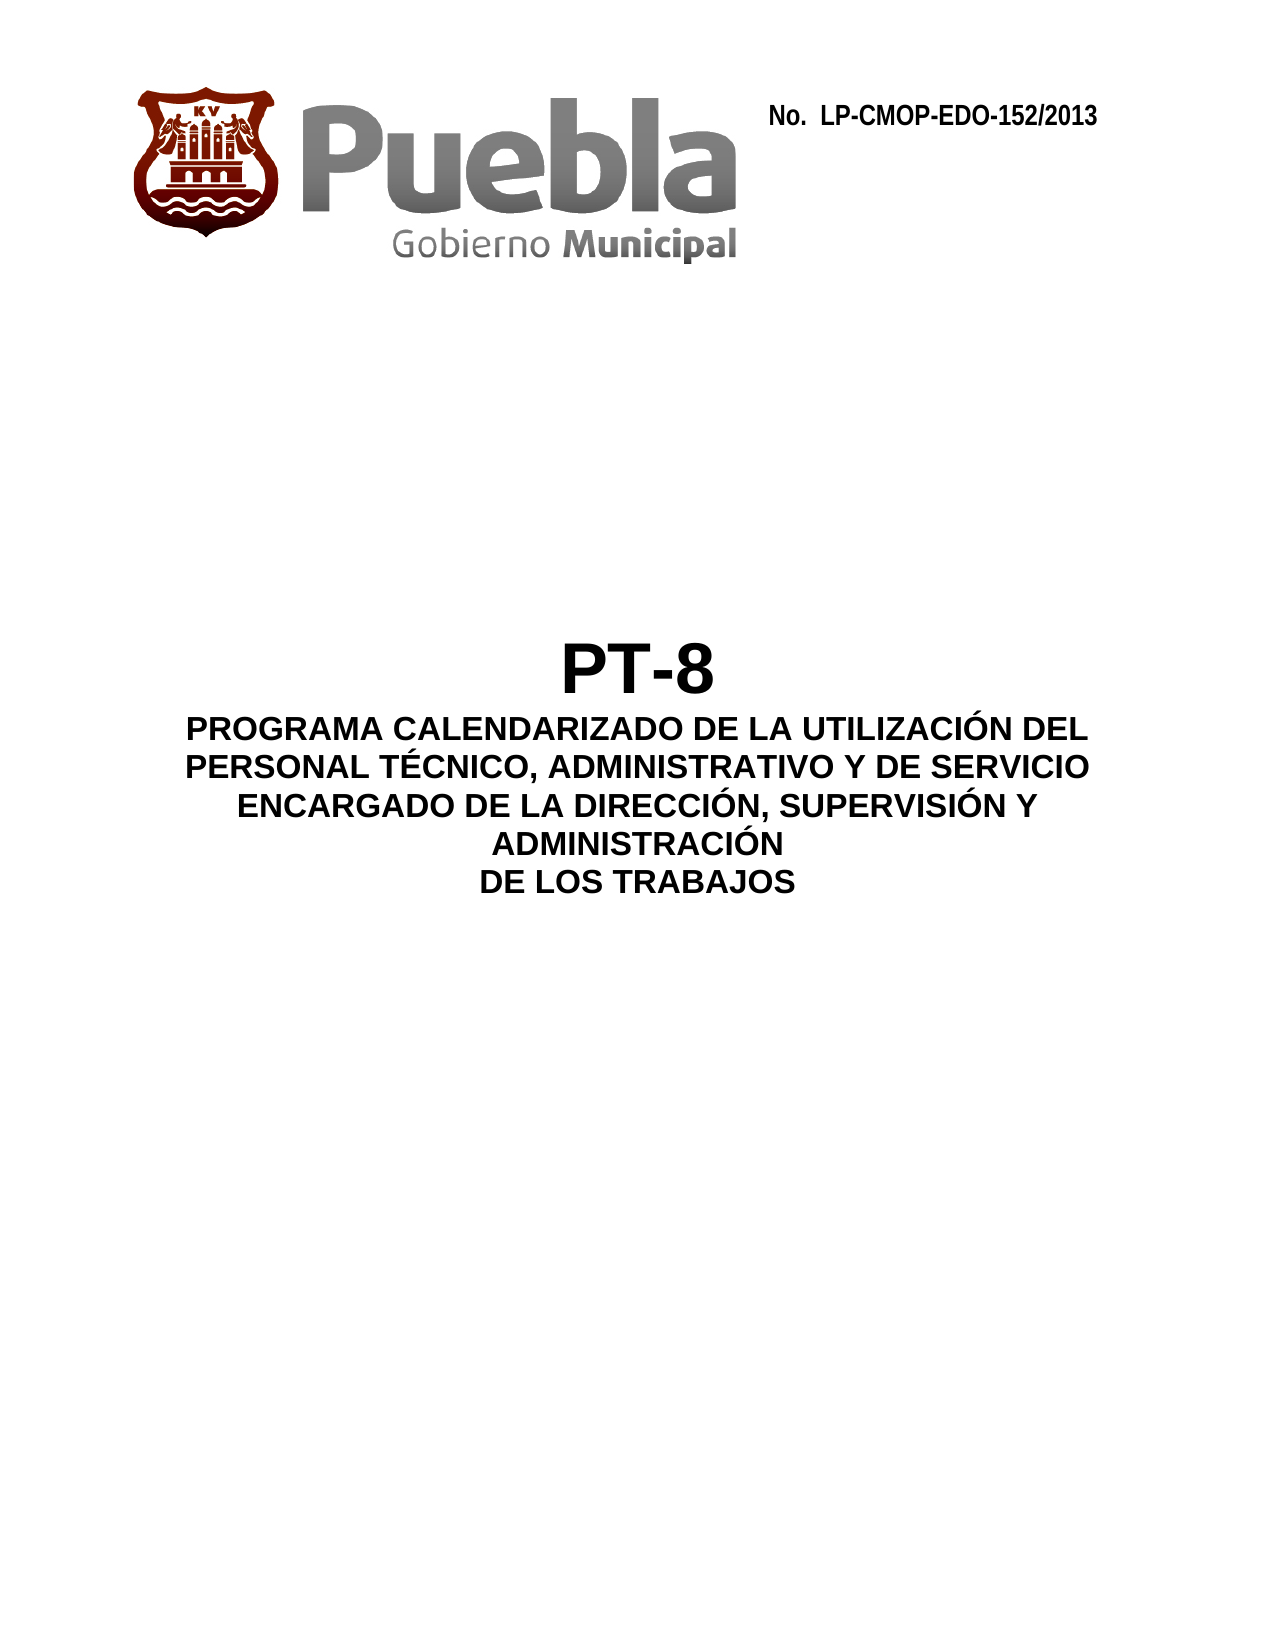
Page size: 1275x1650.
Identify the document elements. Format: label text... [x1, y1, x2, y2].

text DE LOS TRABAJOS [177, 863, 1098, 901]
picture [133, 87, 736, 264]
text PT-8 [177, 626, 1098, 709]
text PROGRAMA CALENDARIZADO DE PERSONAL TÉCNICO, ADMINISTRATIVO Y DE SERVICIO ENCARGADO DE , SUPERVISIÓN Y ADMINISTRACIÓN [177, 709, 1098, 863]
